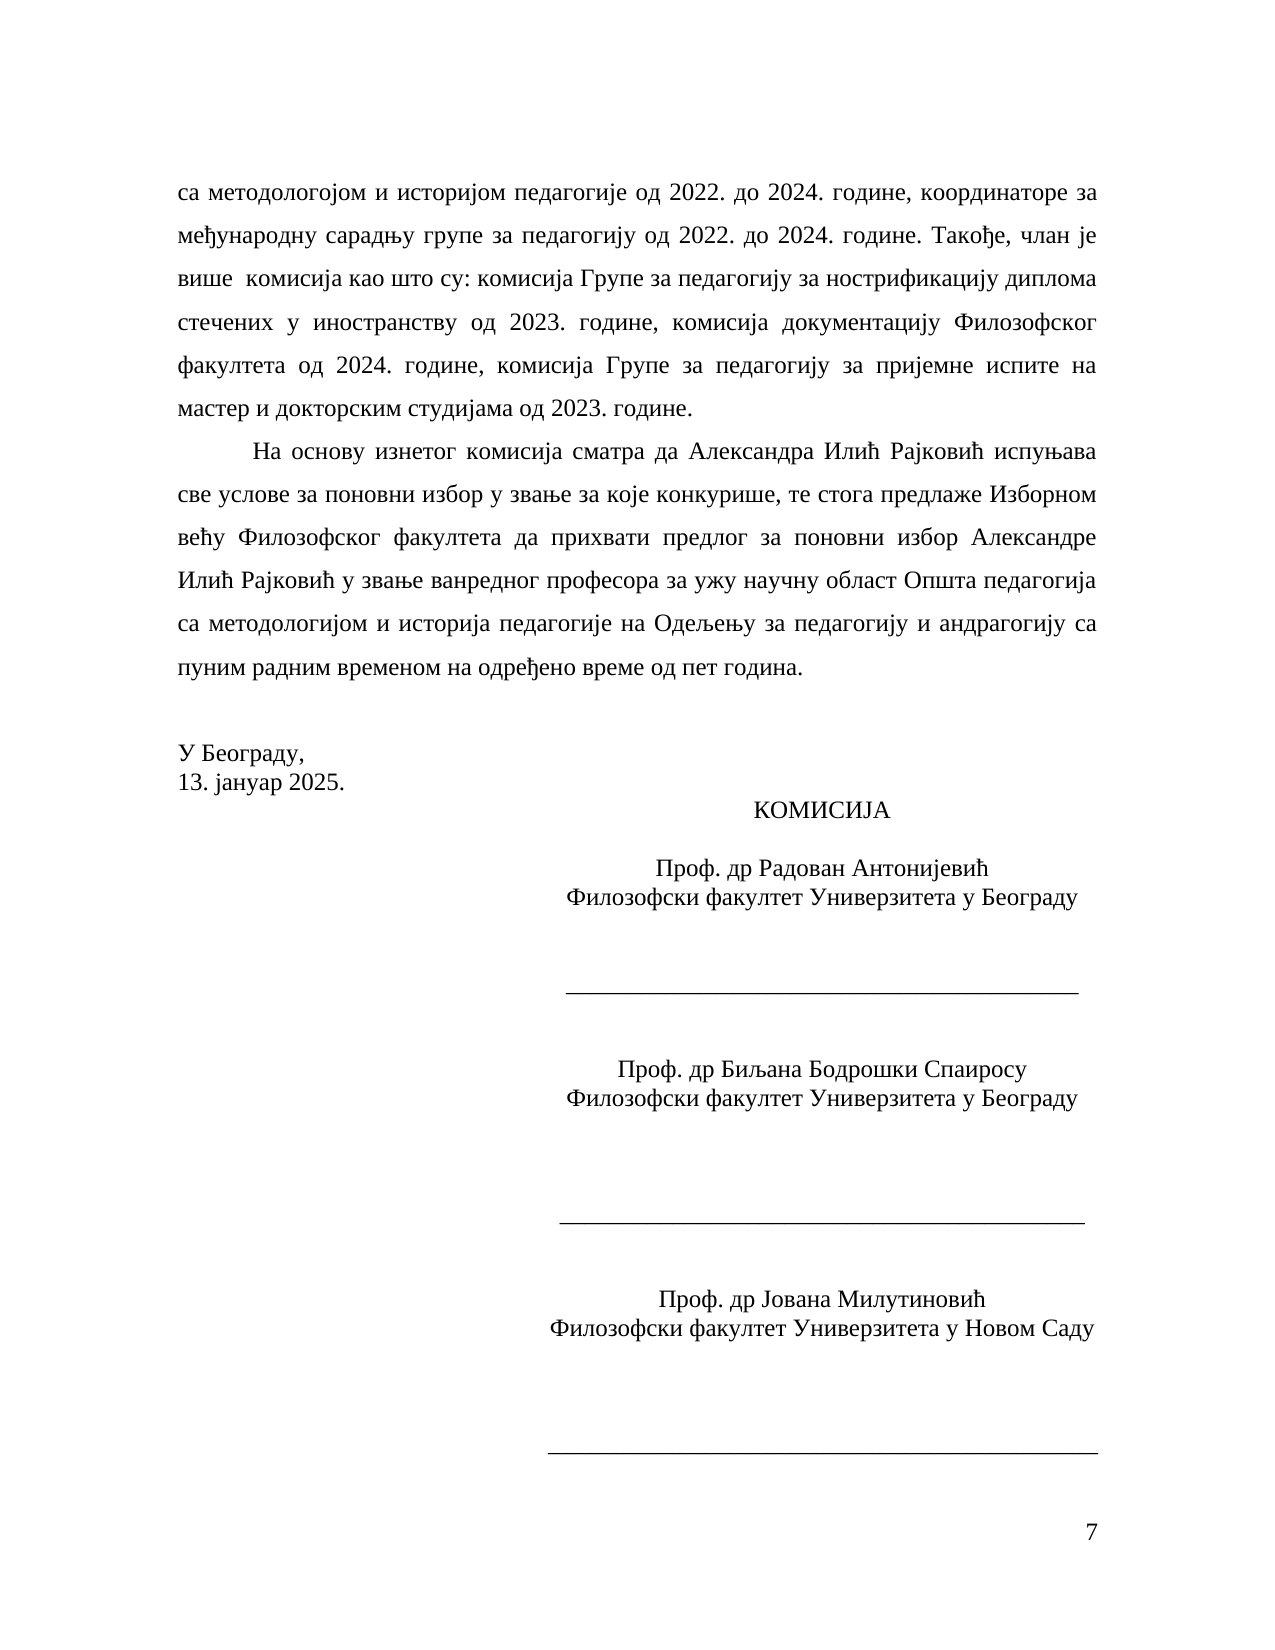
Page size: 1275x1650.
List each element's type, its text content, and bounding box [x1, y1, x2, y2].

text Филозофски факултет Универзитета у Београду [546, 1083, 1098, 1112]
text _________________________________________ [546, 968, 1098, 997]
text __________________________________________ [546, 1198, 1098, 1227]
text Проф. др Јована Милутиновић [546, 1284, 1098, 1313]
text Проф. др Радован Антонијевић [546, 853, 1098, 882]
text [177, 177, 1098, 422]
text ____________________________________________ [177, 1428, 1098, 1457]
text Проф. др Биљана Бодрошки Спаиросу [546, 1054, 1098, 1083]
text Филозофски факултет Универзитета у Београду [546, 882, 1098, 910]
text У Београду, [177, 738, 1098, 767]
text КОМИСИЈА [546, 795, 1098, 824]
text Филозофски факултет Универзитета у Новом Саду [546, 1313, 1098, 1342]
text 13. јануар 2025. [177, 767, 1098, 795]
text На основу изнетог комисија сматра да Александра Илић Рајковић испуњава све услове за поновни избор у звање за које конкурише, те стога предлаже Изборном већу Филозофског факултета да прихвати предлог за поновни избор Александре Илић Рајковић у звање ванредног професора за ужу научну област Општа педагогија са методологијом и историја педагогије на Одељењу за педагогију и андрагогију са пуним радним временом на одређено време од пет година. [177, 436, 1098, 680]
